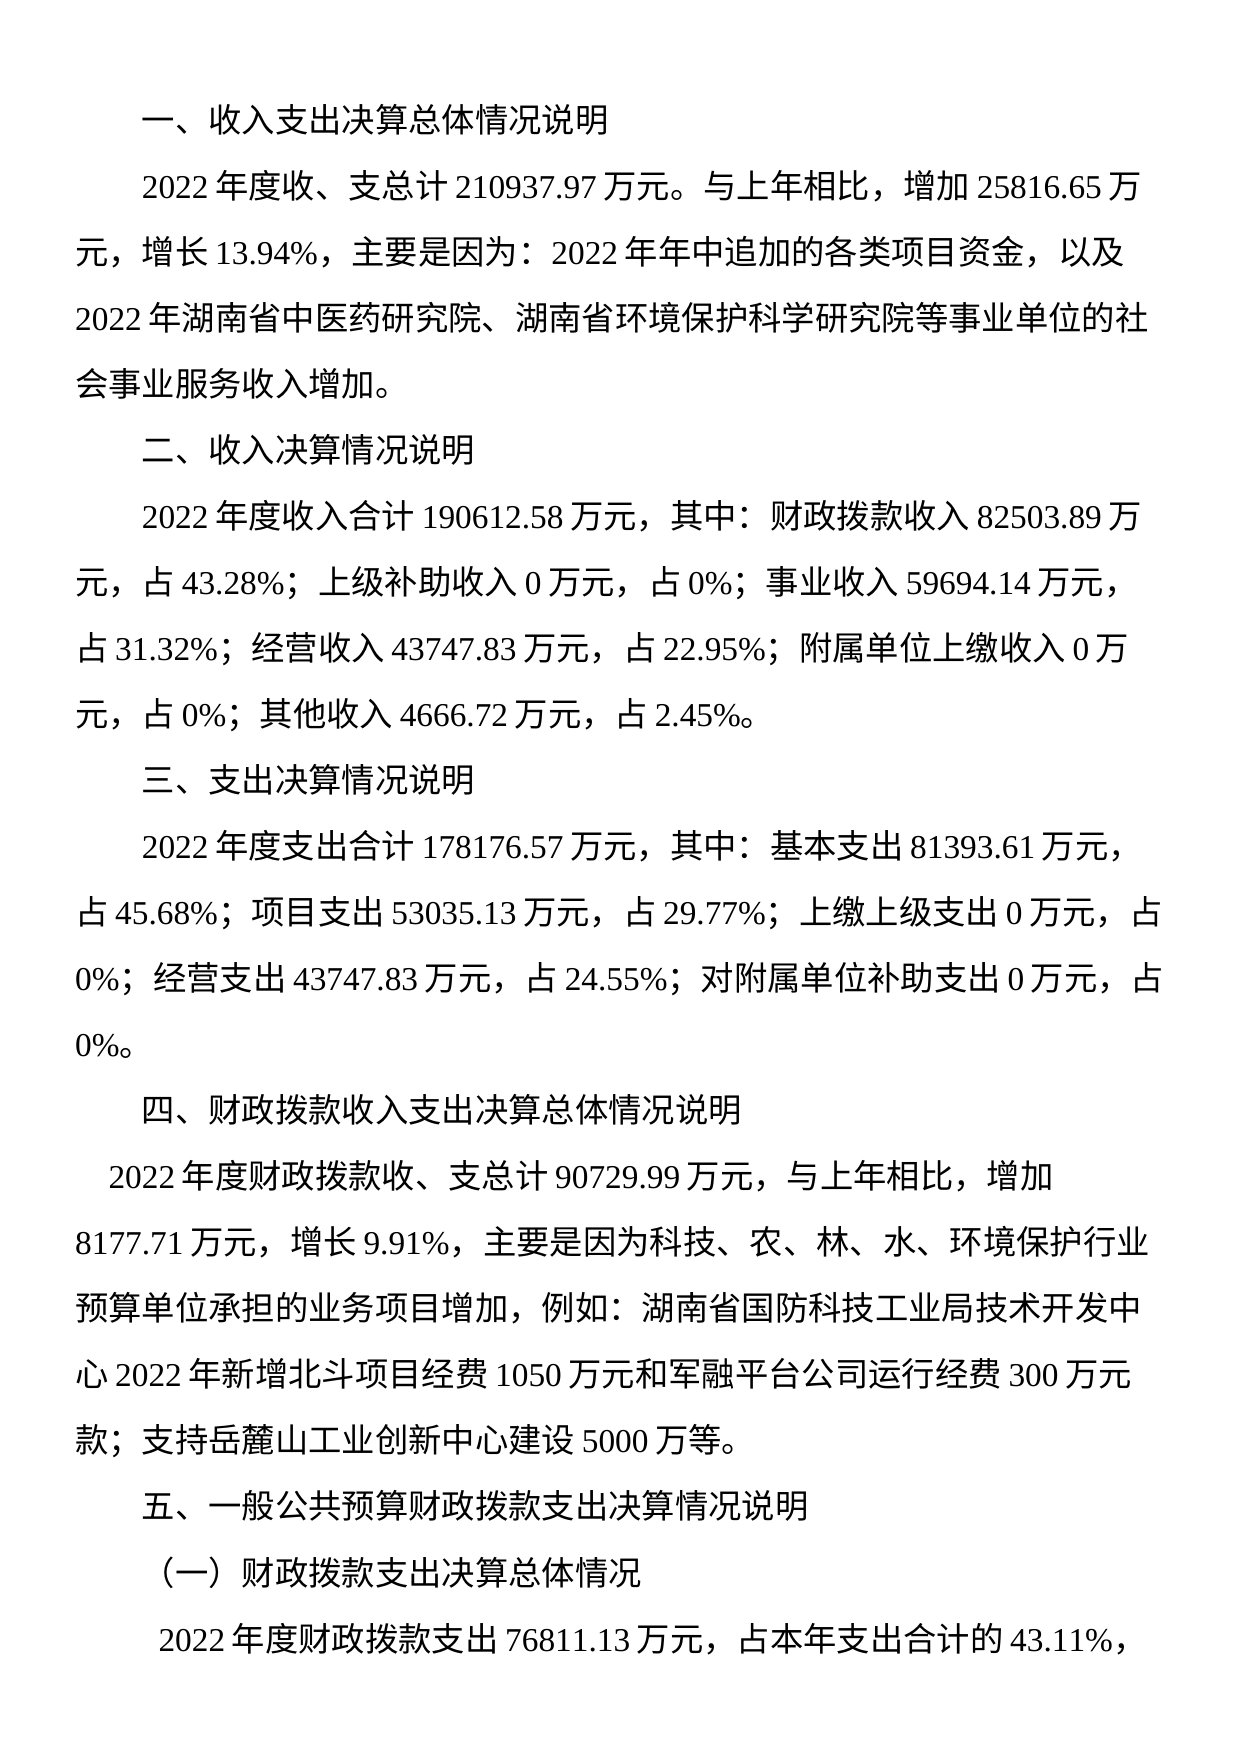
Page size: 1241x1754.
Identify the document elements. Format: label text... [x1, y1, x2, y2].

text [75, 1603, 1165, 1669]
text 2022年度收入合计190612.58万元，其中：财政拨款收入82503.89万元，占43.28%；上级补助收入0万元，占0%；事业收入59694.14万元，占31.32%；经营收入43747.83万元，占22.95%；附属单位上缴收入0万元，占0%；其他收入4666.72万元，占2.45%。 [75, 481, 1165, 745]
text 2022年度收、支总计210937.97万元。与上年相比，增加25816.65万元，增长13.94%，主要是因为：2022年年中追加的各类项目资金，以及2022年湖南省中医药研究院、湖南省环境保护科学研究院等事业单位的社会事业服务收入增加。 [75, 151, 1165, 415]
text 2022年度财政拨款收、支总计90729.99万元，与上年相比，增加8177.71万元，增长9.91%，主要是因为科技、农、林、水、环境保护行业预算单位承担的业务项目增加，例如：湖南省国防科技工业局技术开发中心2022年新增北斗项目经费1050万元和军融平台公司运行经费300万元款；支持岳麓山工业创新中心建设5000万等。 [75, 1141, 1165, 1471]
text 三、支出决算情况说明 [75, 745, 1165, 811]
text 二、收入决算情况说明 [75, 415, 1165, 481]
text 五、一般公共预算财政拨款支出决算情况说明 [75, 1471, 1165, 1537]
text 一、收入支出决算总体情况说明 [75, 84, 1165, 151]
text 2022年度支出合计178176.57万元，其中：基本支出81393.61万元，占45.68%；项目支出53035.13万元，占29.77%；上缴上级支出0万元，占0%；经营支出43747.83万元，占24.55%；对附属单位补助支出0万元，占0%。 [75, 811, 1165, 1075]
text （一）财政拨款支出决算总体情况 [75, 1537, 1165, 1603]
text 四、财政拨款收入支出决算总体情况说明 [75, 1075, 1165, 1141]
